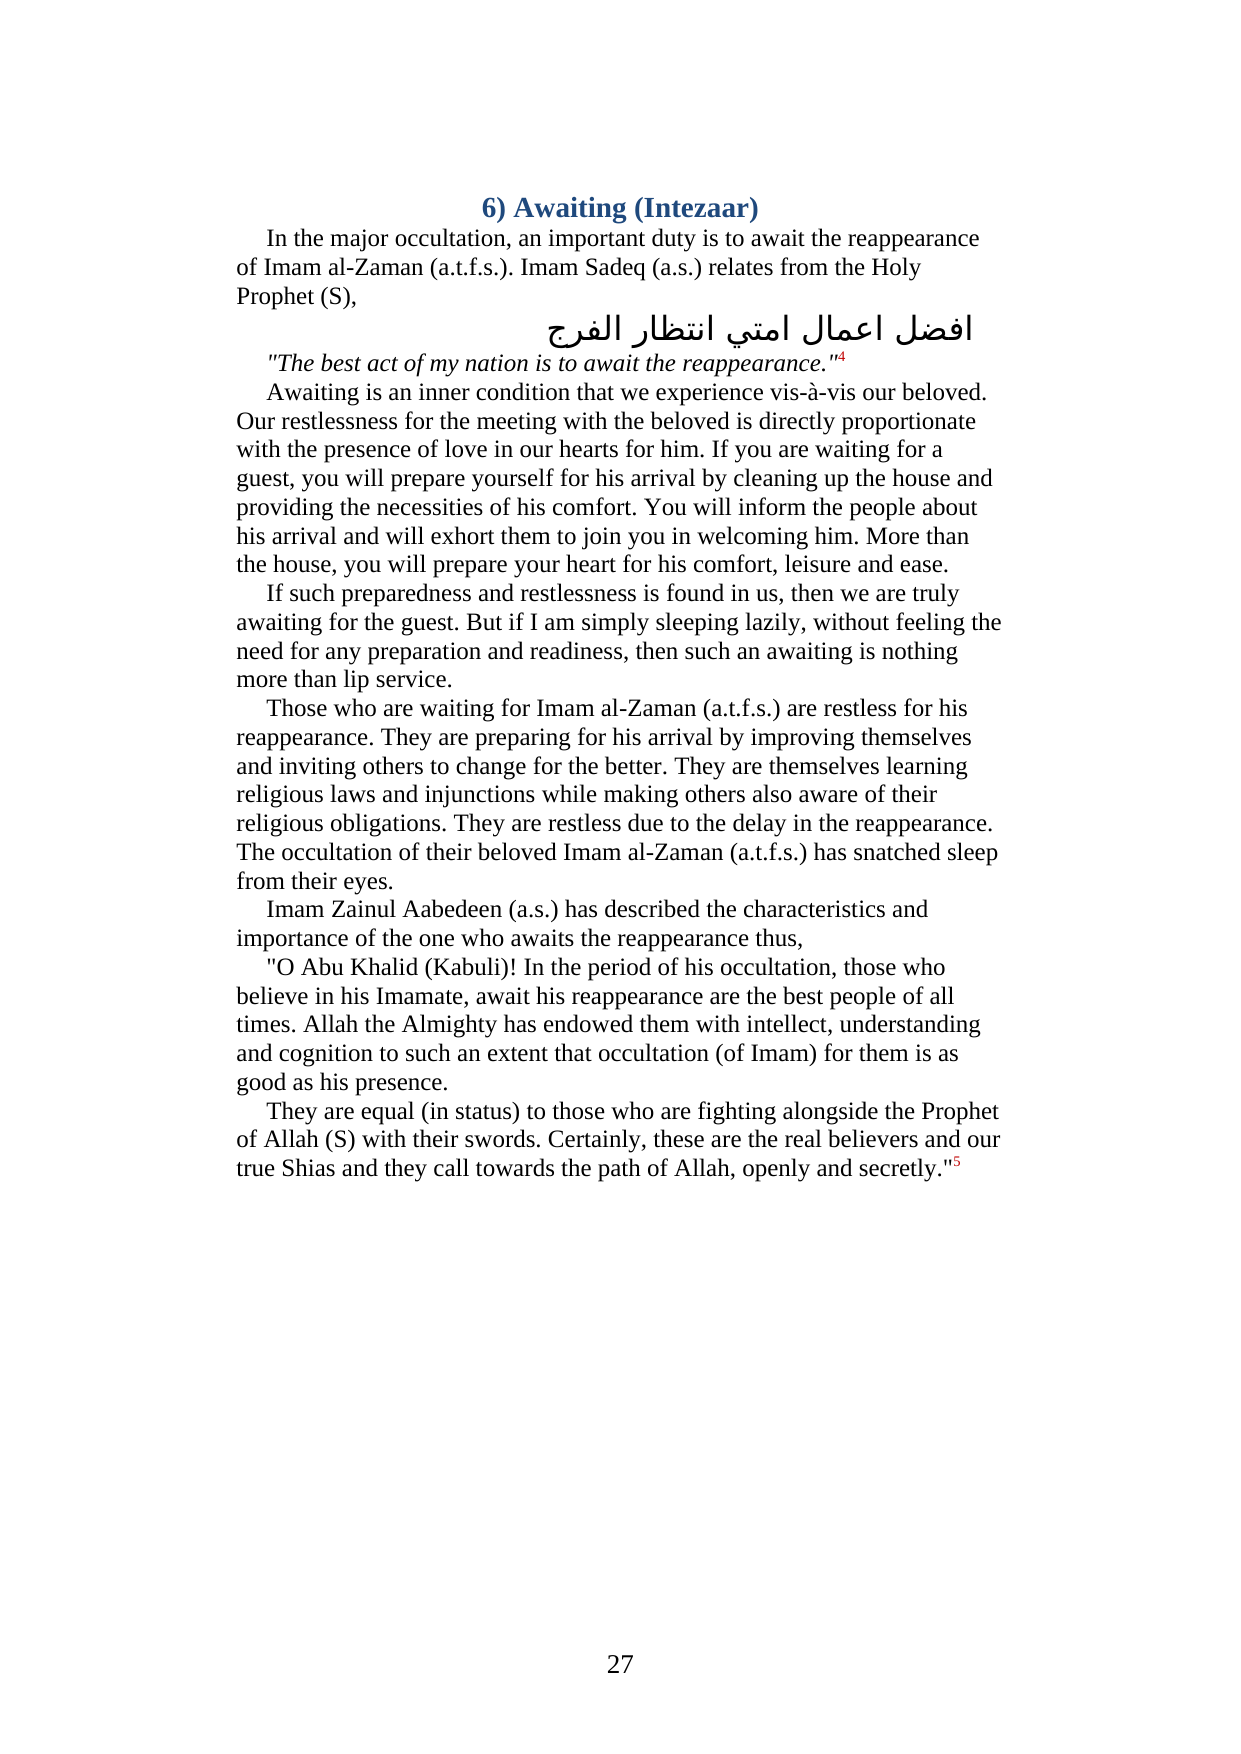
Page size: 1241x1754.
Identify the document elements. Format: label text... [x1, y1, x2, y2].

text Awaiting is an inner condition that we experience vis-à-vis our beloved. Our restlessness for the meeting with the beloved is directly proportionate with the presence of love in our hearts for him. If you are waiting for a guest, you will prepare yourself for his arrival by cleaning up the house and providing the necessities of his comfort. You will inform the people about his arrival and will exhort them to join you in welcoming him. More than the house, you will prepare your heart for his comfort, leisure and ease. [236, 377, 1004, 578]
text They are equal (in status) to those who are fighting alongside the Prophet of Allah (S) with their swords. Certainly, these are the real believers and our true Shias and they call towards the path of Allah, openly and secretly."5 [236, 1096, 1004, 1182]
text افضل اعمال امتي انتظار الفرج [236, 309, 1004, 348]
text Those who are waiting for Imam al-Zaman (a.t.f.s.) are restless for his reappearance. They are preparing for his arrival by improving themselves and inviting others to change for the better. They are themselves learning religious laws and injunctions while making others also aware of their religious obligations. They are restless due to the delay in the reappearance. The occultation of their beloved Imam al-Zaman (a.t.f.s.) has snatched sleep from their eyes. [236, 693, 1004, 894]
text Imam Zainul Aabedeen (a.s.) has described the characteristics and importance of the one who awaits the reappearance thus, [236, 894, 1004, 952]
text If such preparedness and restlessness is found in us, then we are truly awaiting for the guest. But if I am simply sleeping lazily, without feeling the need for any preparation and readiness, then such an awaiting is nothing more than lip service. [236, 578, 1004, 693]
text In the major occultation, an important duty is to await the reappearance of Imam al-Zaman (a.t.f.s.). Imam Sadeq (a.s.) relates from the Holy Prophet (S), [236, 223, 1004, 309]
text "The best act of my nation is to await the reappearance."4 [236, 348, 1004, 377]
subtitle 6) Awaiting (Intezaar) [236, 190, 1004, 223]
text "O Abu Khalid (Kabuli)! In the period of his occultation, those who believe in his Imamate, await his reappearance are the best people of all times. Allah the Almighty has endowed them with intellect, understanding and cognition to such an extent that occultation (of Imam) for them is as good as his presence. [236, 952, 1004, 1096]
